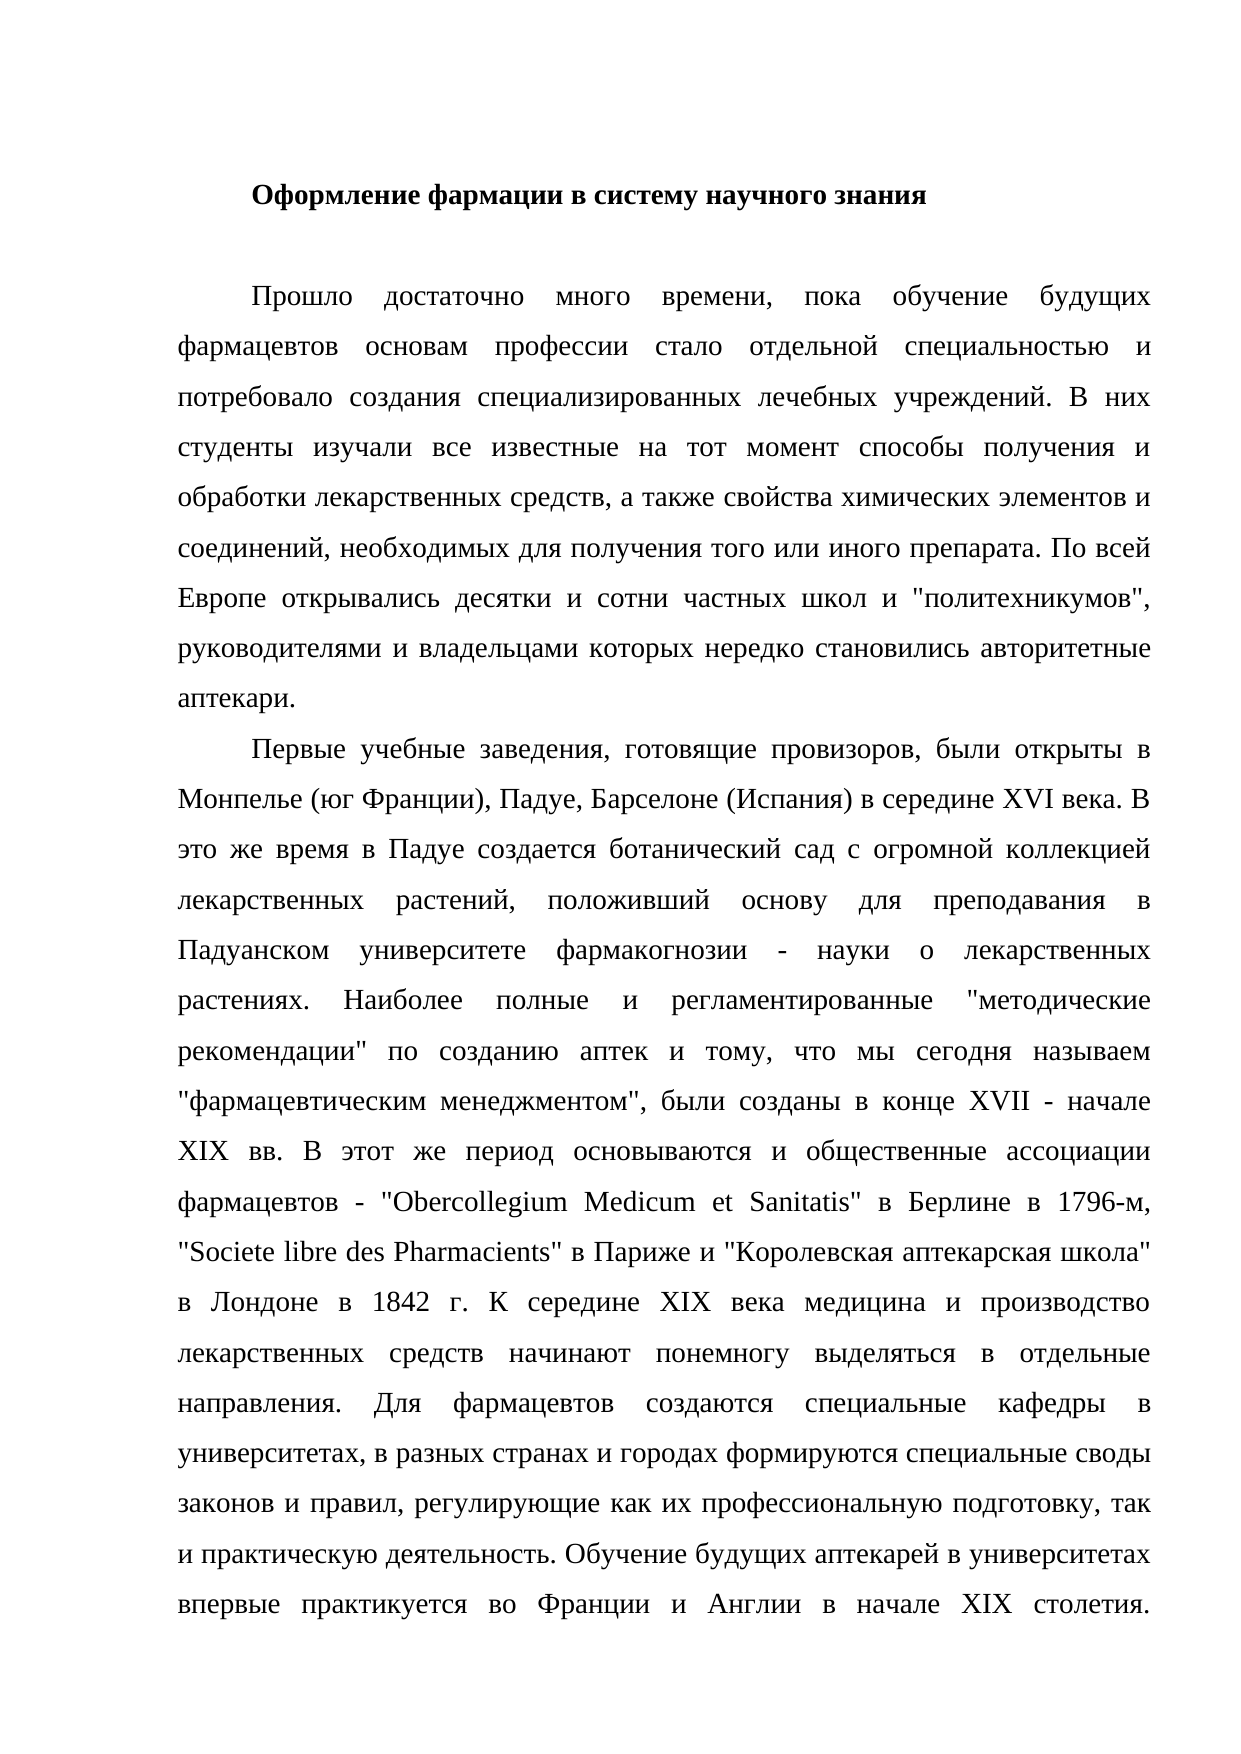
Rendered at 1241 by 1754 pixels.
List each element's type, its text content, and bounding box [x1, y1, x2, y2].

text Прошло достаточно много времени, пока обучение будущих фармацевтов основам профессии стало отдельной специальностью и потребовало создания специализированных лечебных учреждений. В них студенты изучали все известные на тот момент способы получения и обработки лекарственных средств, а также свойства химических элементов и соединений, необходимых для получения того или иного препарата. По всей Европе открывались десятки и сотни частных школ и "политехникумов", руководителями и владельцами которых нередко становились авторитетные аптекари. [177, 278, 1152, 714]
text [177, 731, 1152, 1620]
text Оформление фармации в систему научного знания [177, 177, 1152, 211]
